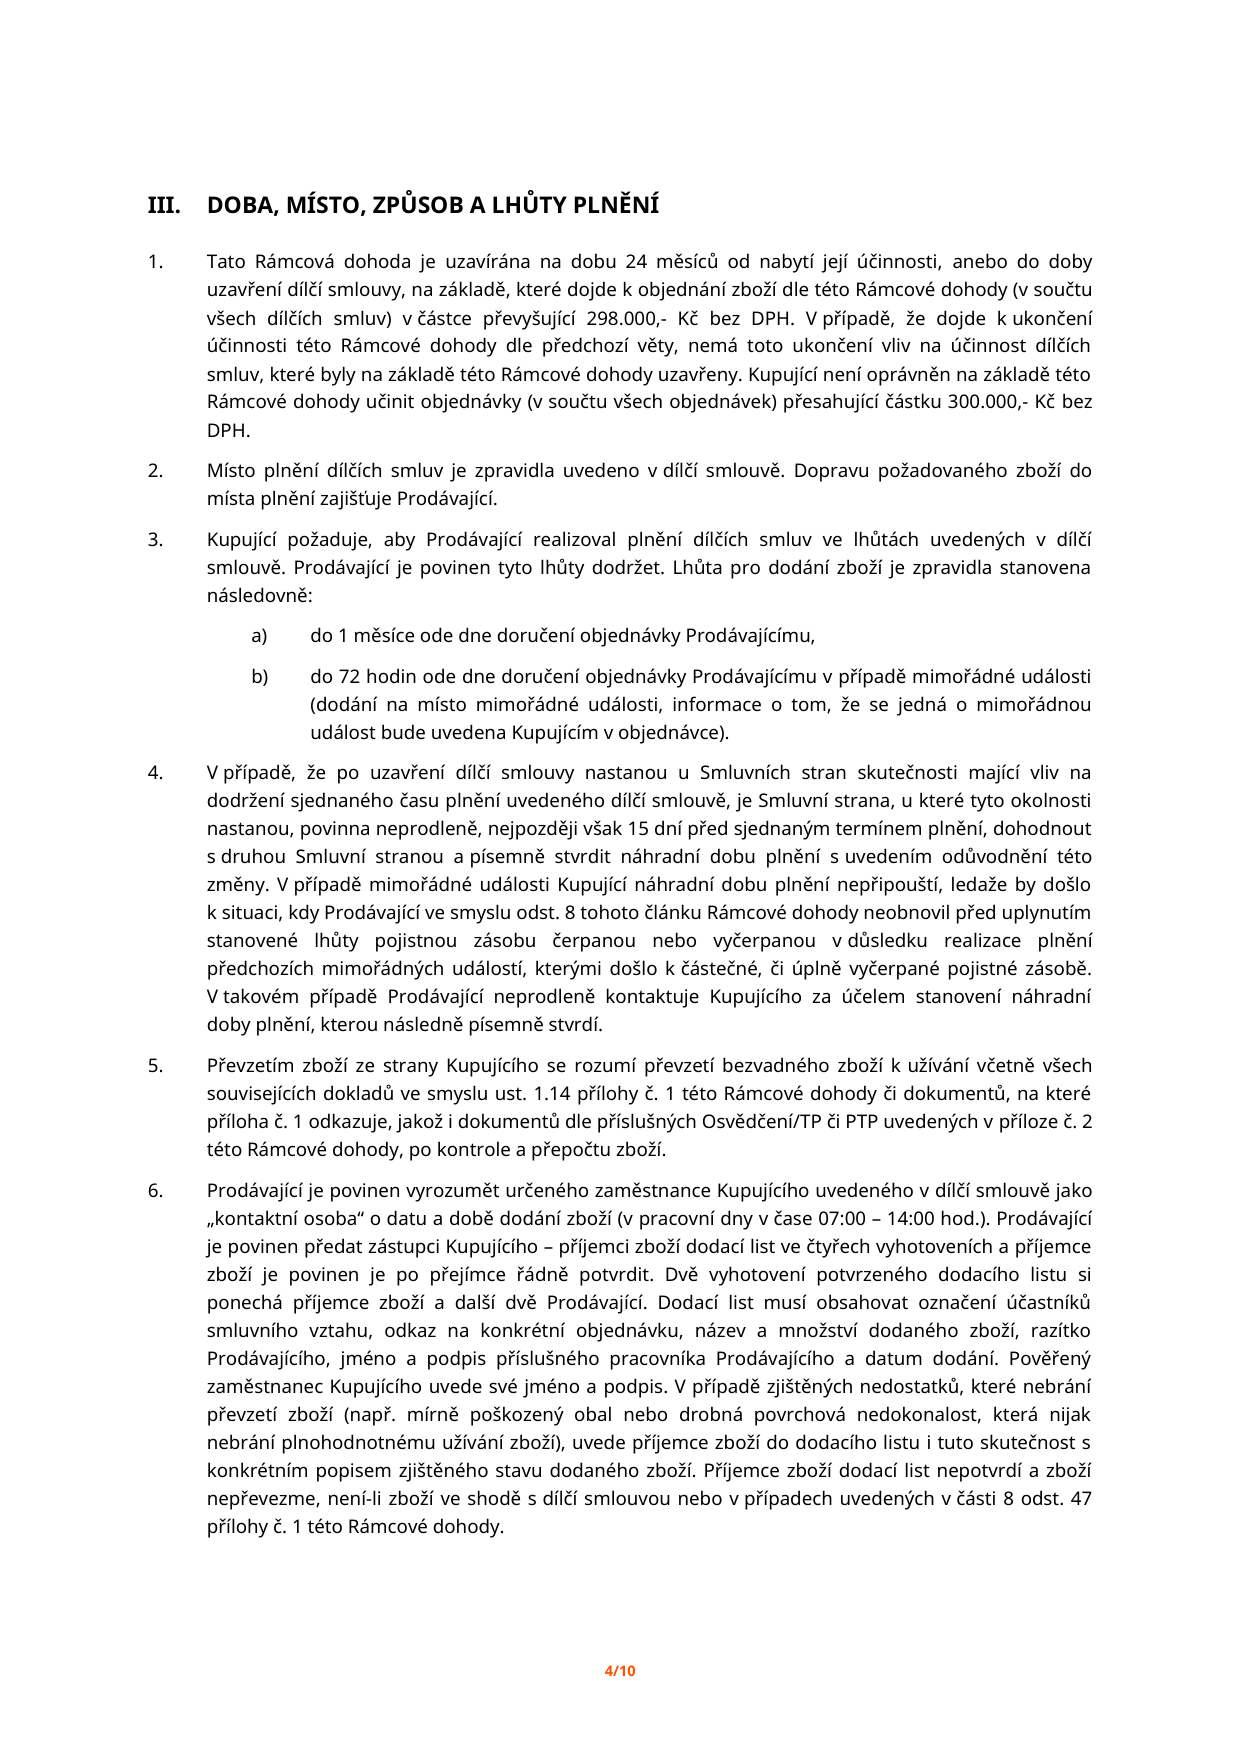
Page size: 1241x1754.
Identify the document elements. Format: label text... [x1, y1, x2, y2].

text do 1 měsíce ode dne doručení objednávky Prodávajícímu, [251, 622, 1093, 648]
text Kupující požaduje, aby Prodávající realizoval plnění dílčích smluv ve lhůtách uvedených v dílčí smlouvě. Prodávající je povinen tyto lhůty dodržet. Lhůta pro dodání zboží je zpravidla stanovena následovně: [148, 526, 1093, 607]
list Tato Rámcová dohoda je uzavírána na dobu 24 měsíců od nabytí její účinnosti, anebo do doby uzavření dílčí smlouvy, na základě, které dojde k objednání zboží dle této Rámcové dohody (v součtu všech dílčích smluv) v částce převyšující 298.000,- Kč bez DPH. V případě, že dojde k ukončení účinnosti této Rámcové dohody dle předchozí věty, nemá toto ukončení vliv na účinnost dílčích smluv, které byly na základě této Rámcové dohody uzavřeny. Kupující není oprávněn na základě této Rámcové dohody učinit objednávky (v součtu všech objednávek) přesahující částku 300.000,- Kč bez DPH. [148, 249, 1093, 442]
text do 72 hodin ode dne doručení objednávky Prodávajícímu v případě mimořádné události (dodání na místo mimořádné události, informace o tom, že se jedná o mimořádnou událost bude uvedena Kupujícím v objednávce). [251, 663, 1093, 744]
list Místo plnění dílčích smluv je zpravidla uvedeno v dílčí smlouvě. Dopravu požadovaného zboží do místa plnění zajišťuje Prodávající. [148, 457, 1093, 511]
text Převzetím zboží ze strany Kupujícího se rozumí převzetí bezvadného zboží k užívání včetně všech souvisejících dokladů ve smyslu ust. 1.14 přílohy č. 1 této Rámcové dohody či dokumentů, na které příloha č. 1 odkazuje, jakož i dokumentů dle příslušných Osvědčení/TP či PTP uvedených v příloze č. 2 této Rámcové dohody, po kontrole a přepočtu zboží. [148, 1052, 1093, 1162]
text V případě, že po uzavření dílčí smlouvy nastanou u Smluvních stran skutečnosti mající vliv na dodržení sjednaného času plnění uvedeného dílčí smlouvě, je Smluvní strana, u které tyto okolnosti nastanou, povinna neprodleně, nejpozději však 15 dní před sjednaným termínem plnění, dohodnout s druhou Smluvní stranou a písemně stvrdit náhradní dobu plnění s uvedením odůvodnění této změny. V případě mimořádné události Kupující náhradní dobu plnění nepřipouští, ledaže by došlo k situaci, kdy Prodávající ve smyslu odst. 8 tohoto článku Rámcové dohody neobnovil před uplynutím stanovené lhůty pojistnou zásobu čerpanou nebo vyčerpanou v důsledku realizace plnění předchozích mimořádných událostí, kterými došlo k částečné, či úplně vyčerpané pojistné zásobě. V takovém případě Prodávající neprodleně kontaktuje Kupujícího za účelem stanovení náhradní doby plnění, kterou následně písemně stvrdí. [148, 759, 1093, 1037]
text Prodávající je povinen vyrozumět určeného zaměstnance Kupujícího uvedeného v dílčí smlouvě jako „kontaktní osoba“ o datu a době dodání zboží (v pracovní dny v čase 07:00 – 14:00 hod.). Prodávající je povinen předat zástupci Kupujícího – příjemci zboží dodací list ve čtyřech vyhotoveních a příjemce zboží je povinen je po přejímce řádně potvrdit. Dvě vyhotovení potvrzeného dodacího listu si ponechá příjemce zboží a další dvě Prodávající. Dodací list musí obsahovat označení účastníků smluvního vztahu, odkaz na konkrétní objednávku, název a množství dodaného zboží, razítko Prodávajícího, jméno a podpis příslušného pracovníka Prodávajícího a datum dodání. Pověřený zaměstnanec Kupujícího uvede své jméno a podpis. V případě zjištěných nedostatků, které nebrání převzetí zboží (např. mírně poškozený obal nebo drobná povrchová nedokonalost, která nijak nebrání plnohodnotnému užívání zboží), uvede příjemce zboží do dodacího listu i tuto skutečnost s konkrétním popisem zjištěného stavu dodaného zboží. Příjemce zboží dodací list nepotvrdí a zboží nepřevezme, není-li zboží ve shodě s dílčí smlouvou nebo v případech uvedených v části 8 odst. 47 přílohy č. 1 této Rámcové dohody. [148, 1177, 1093, 1539]
text DOBA, MÍSTO, ZPŮSOB A LHŮTY PLNĚNÍ [148, 189, 1093, 221]
